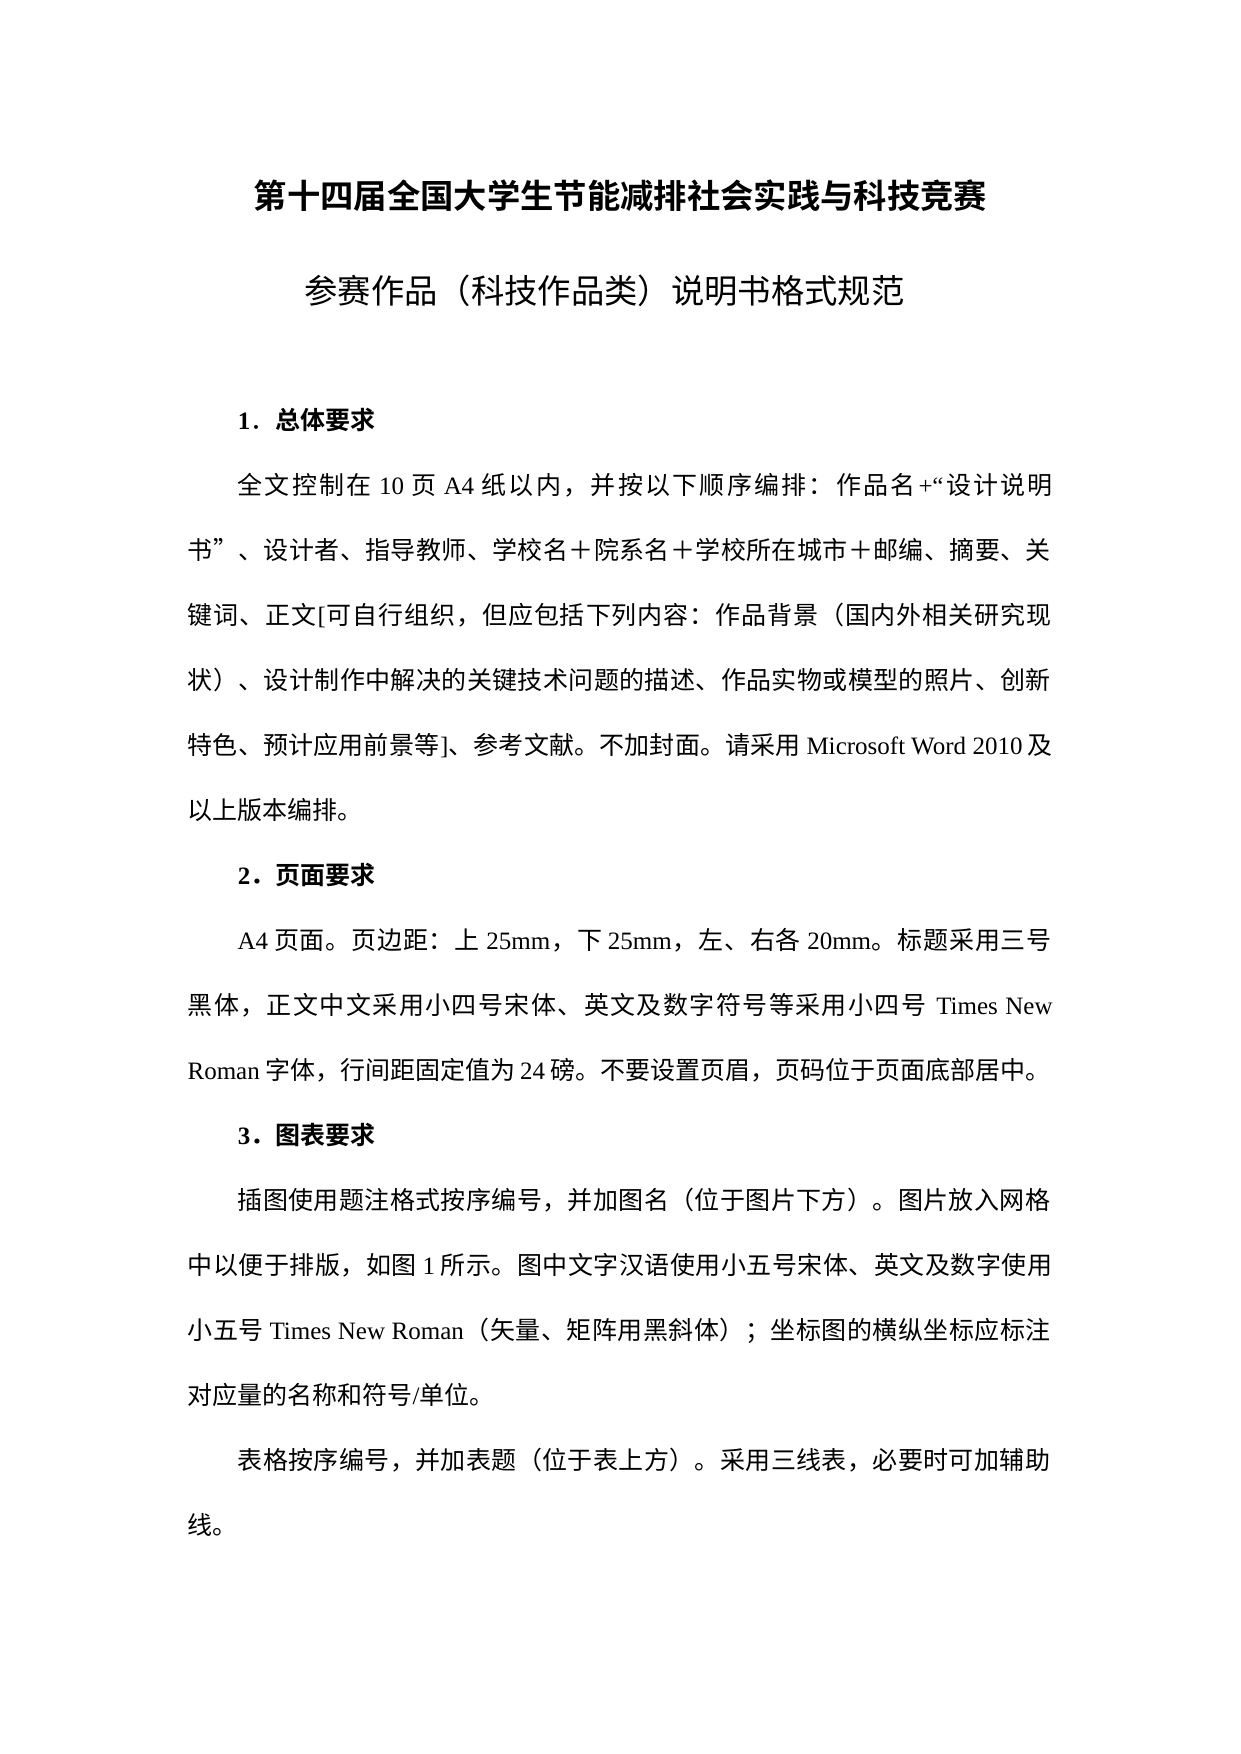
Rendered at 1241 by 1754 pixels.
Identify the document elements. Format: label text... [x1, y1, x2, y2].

text 表格按序编号，并加表题（位于表上方）。采用三线表，必要时可加辅助线。 [187, 1426, 1053, 1556]
text 2．页面要求 [187, 841, 1053, 906]
text 插图使用题注格式按序编号，并加图名（位于图片下方）。图片放入网格中以便于排版，如图1所示。图中文字汉语使用小五号宋体、英文及数字使用小五号Times New Roman（矢量、矩阵用黑斜体）；坐标图的横纵坐标应标注对应量的名称和符号/单位。 [187, 1166, 1053, 1426]
text 1．总体要求 [187, 386, 1053, 451]
text A4页面。页边距：上25mm，下25mm，左、右各20mm。标题采用三号黑体，正文中文采用小四号宋体、英文及数字符号等采用小四号Times New Roman字体，行间距固定值为24磅。不要设置页眉，页码位于页面底部居中。 [187, 906, 1053, 1101]
text 参赛作品（科技作品类）说明书格式规范 [187, 256, 1053, 321]
text 3．图表要求 [187, 1101, 1053, 1166]
text 全文控制在10页A4纸以内，并按以下顺序编排：作品名+“设计说明书”、设计者、指导教师、学校名＋院系名＋学校所在城市＋邮编、摘要、关键词、正文[可自行组织，但应包括下列内容：作品背景（国内外相关研究现状）、设计制作中解决的关键技术问题的描述、作品实物或模型的照片、创新特色、预计应用前景等]、参考文献。不加封面。请采用Microsoft Word 2010及以上版本编排。 [187, 451, 1053, 841]
subtitle 第十四届全国大学生节能减排社会实践与科技竞赛 [187, 162, 1053, 227]
